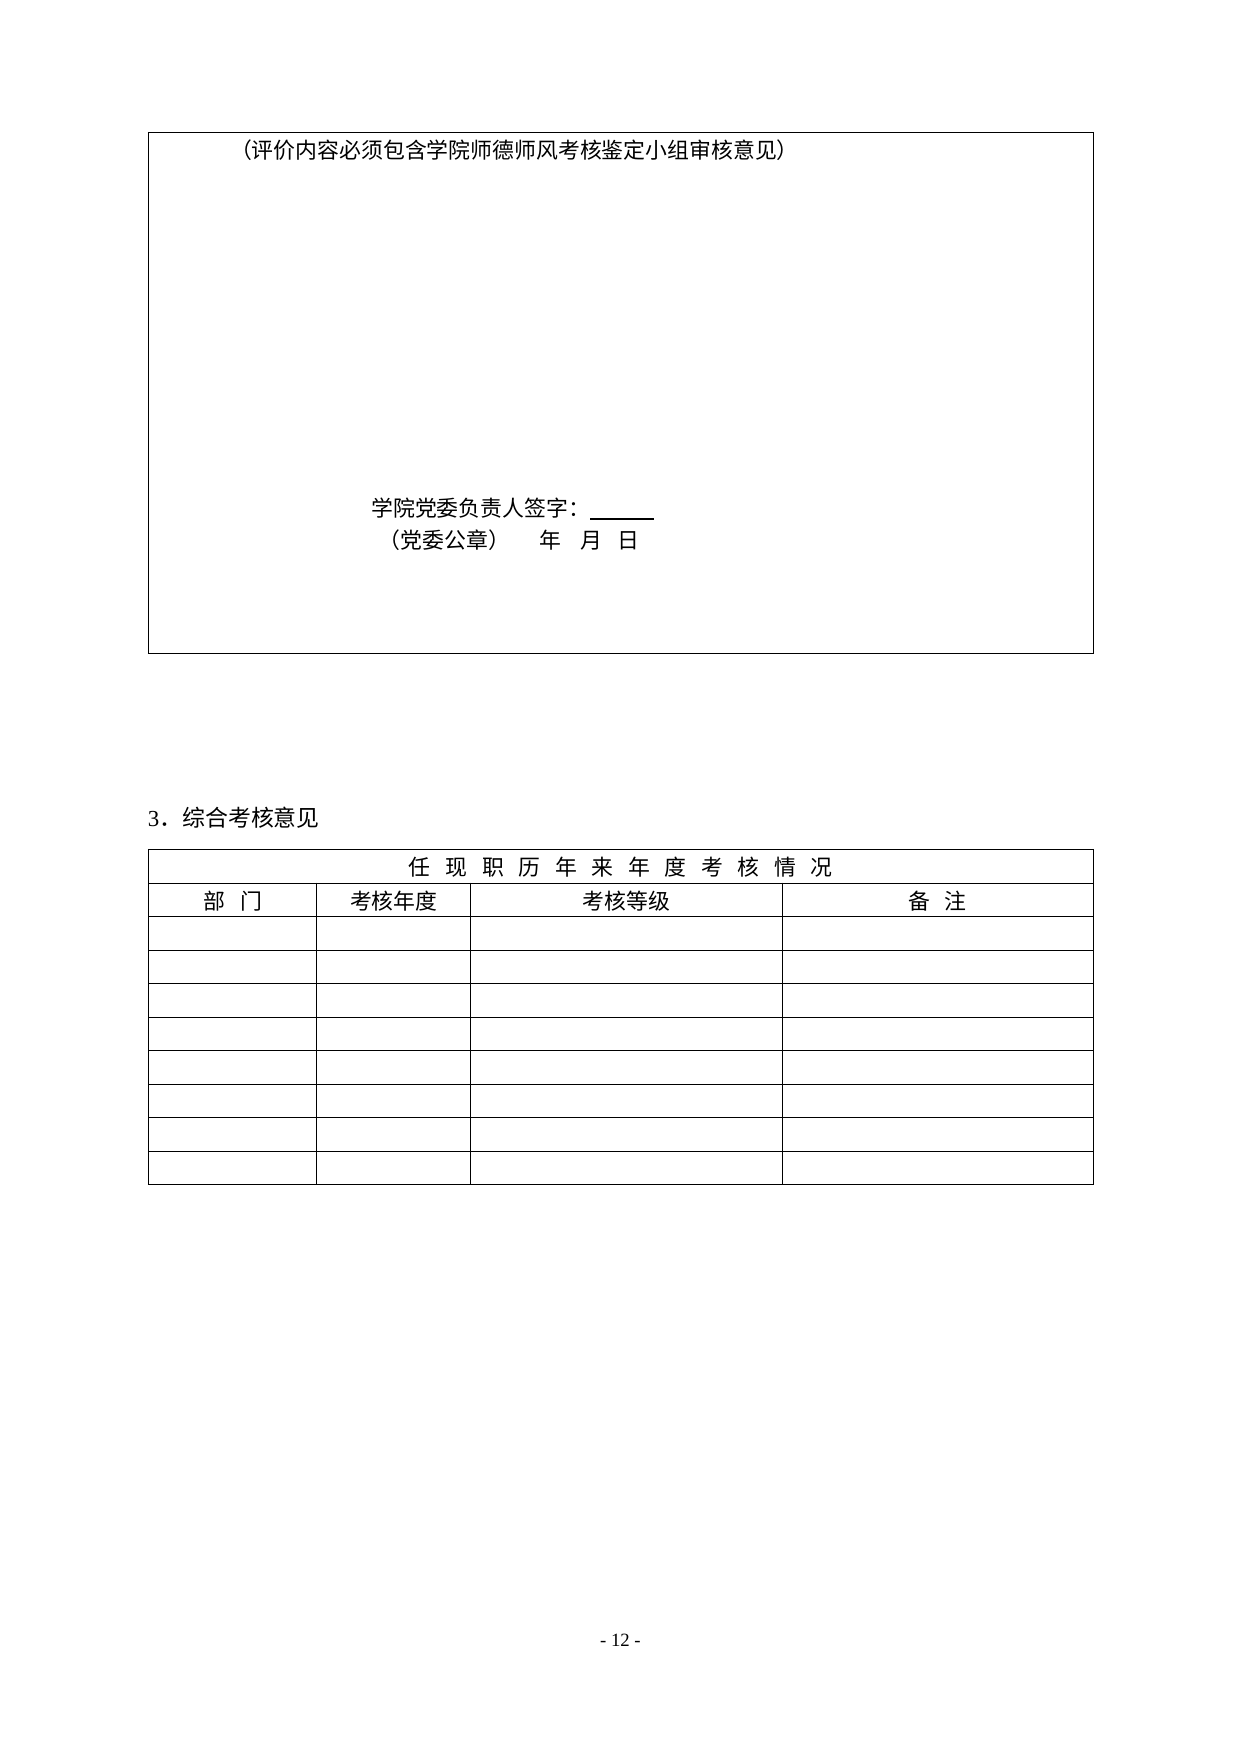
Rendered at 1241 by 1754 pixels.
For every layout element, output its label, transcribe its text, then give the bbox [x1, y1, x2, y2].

table_cell [317, 1085, 470, 1117]
table_cell [471, 1152, 782, 1184]
table_cell 部 门 [149, 884, 316, 916]
table_cell [317, 1152, 470, 1184]
table_cell （评价内容必须包含学院师德师风考核鉴定小组审核意见） 学院党委负责人签字： （党委公章） 年 月 日 [149, 133, 1093, 653]
table_cell [317, 917, 470, 949]
table_cell [317, 1118, 470, 1151]
table_cell [783, 1152, 1093, 1184]
table_cell [471, 1018, 782, 1050]
table_cell [783, 984, 1093, 1017]
table_cell [149, 984, 316, 1017]
table_cell [317, 984, 470, 1017]
table_cell [471, 917, 782, 949]
table_cell [149, 1018, 316, 1050]
table_cell [471, 951, 782, 983]
table_header 任 现 职 历 年 来 年 度 考 核 情 况 [149, 850, 1093, 882]
text 3．综合考核意见 [148, 784, 1092, 849]
table_cell [471, 1051, 782, 1084]
table_cell [471, 1118, 782, 1151]
table_cell [783, 951, 1093, 983]
table_cell 备 注 [783, 884, 1093, 916]
table_cell 考核等级 [471, 884, 782, 916]
table_cell [317, 951, 470, 983]
table_cell [149, 1118, 316, 1151]
table_cell [783, 1085, 1093, 1117]
table_cell [149, 1152, 316, 1184]
table_cell [149, 1051, 316, 1084]
table_cell [783, 1018, 1093, 1050]
table_cell [783, 1118, 1093, 1151]
table_cell [783, 1051, 1093, 1084]
table_cell [471, 1085, 782, 1117]
table_cell [317, 1051, 470, 1084]
table_cell 考核年度 [317, 884, 470, 916]
table_cell [783, 917, 1093, 949]
table_cell [149, 951, 316, 983]
table_cell [149, 1085, 316, 1117]
table_cell [149, 917, 316, 949]
table_cell [317, 1018, 470, 1050]
table_cell [471, 984, 782, 1017]
